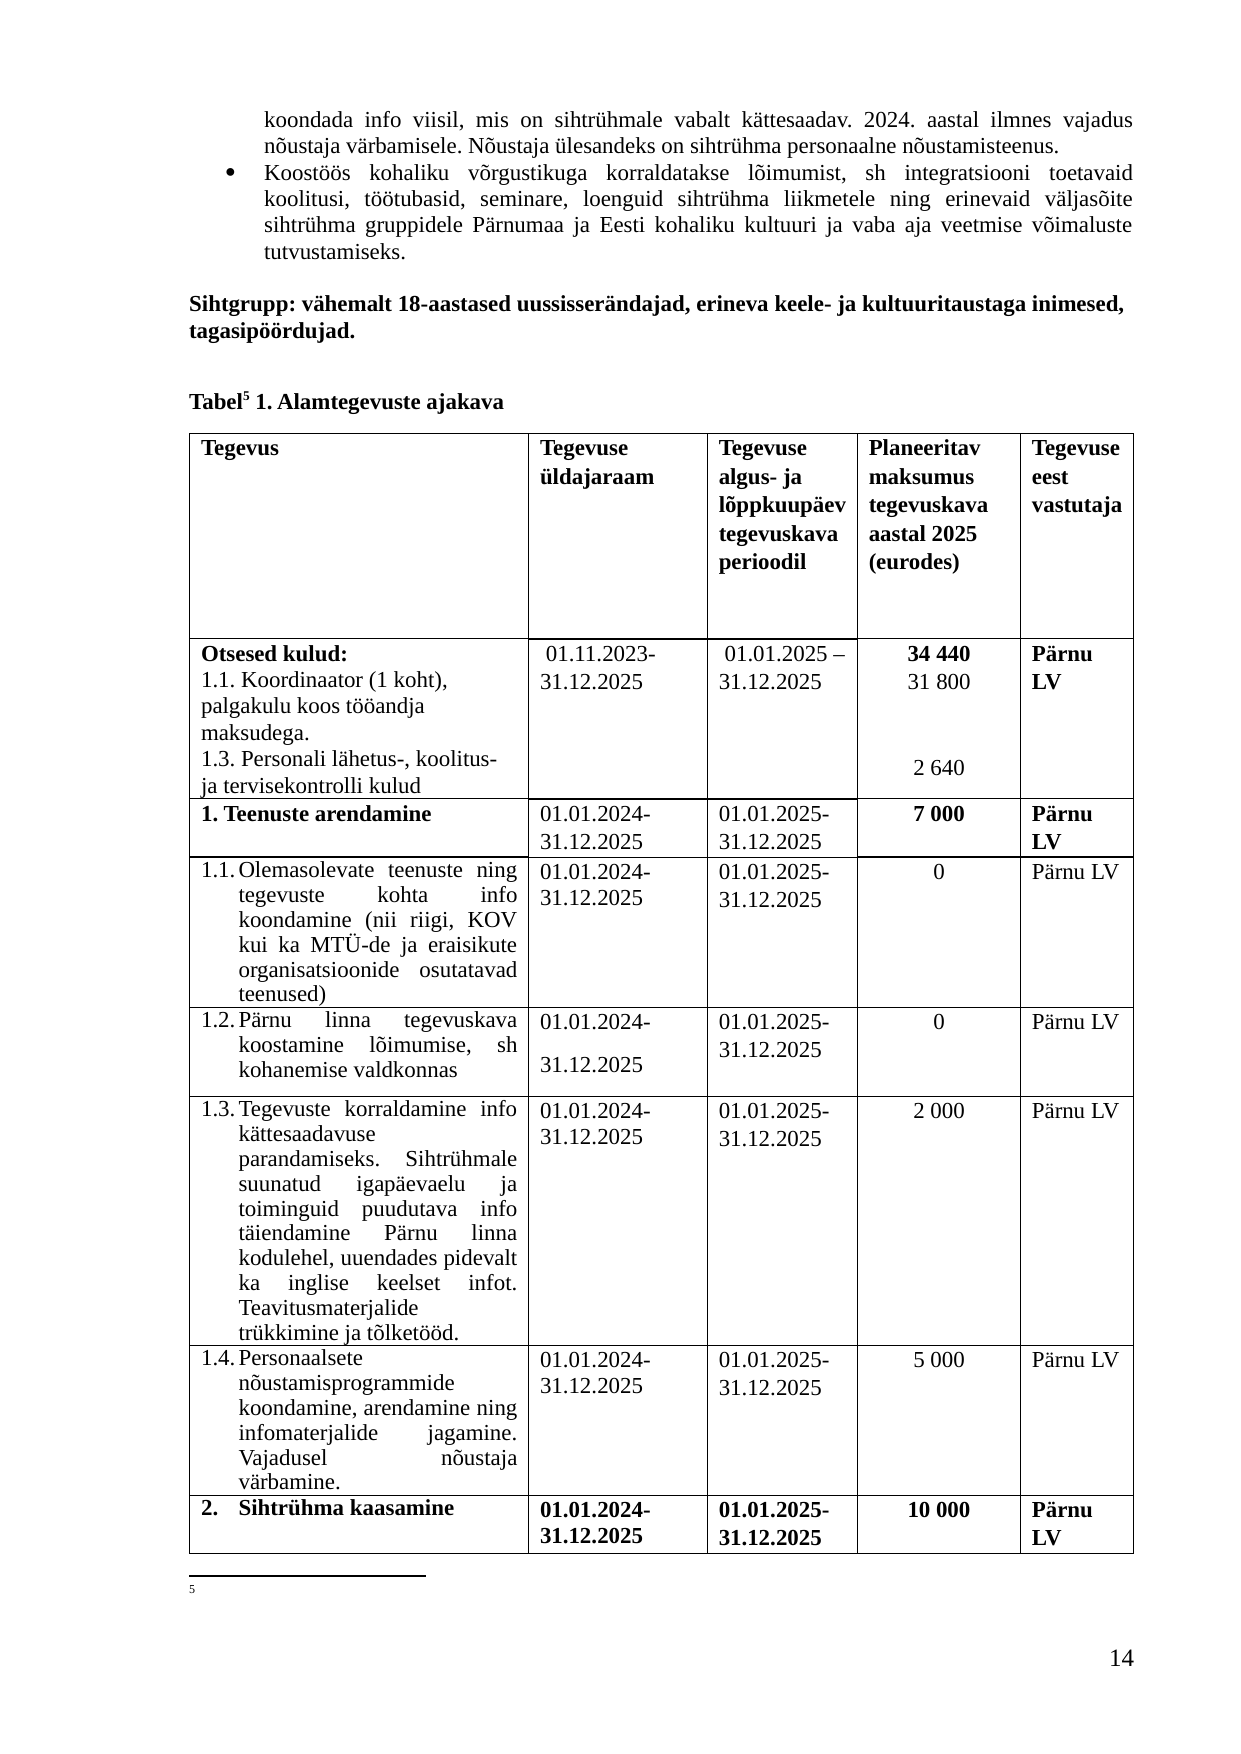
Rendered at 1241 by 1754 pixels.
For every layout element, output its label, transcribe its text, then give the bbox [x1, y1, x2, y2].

table_header Tegevus [190, 434, 528, 638]
table_cell 01.11.2023-31.12.2025 [529, 640, 707, 798]
table_header Tegevuse eest vastutaja [1021, 434, 1133, 638]
table_cell 01.01.2024- 31.12.2025 [529, 1346, 707, 1495]
table_cell 5 000 [858, 1346, 1020, 1495]
table_cell 01.01.2024- 31.12.2025 [529, 1097, 707, 1345]
table_cell 01.01.2025-31.12.2025 [708, 858, 857, 1007]
table_cell Pärnu LV [1021, 858, 1133, 1007]
table_cell 1. Teenuste arendamine [190, 799, 528, 856]
text Sihtgrupp: vähemalt 18-aastased uussisserändajad, erineva keele- ja kultuuritaustaga inimesed, tagasipöördujad. [189, 290, 1134, 343]
table_cell Pärnu LV [1021, 1008, 1133, 1096]
table_cell 01.01.2025-31.12.2025 [708, 1346, 857, 1495]
table_cell 7 000 [858, 799, 1020, 856]
table_cell Pärnu LV [1021, 639, 1133, 798]
table_cell 01.01.2025-31.12.2025 [708, 800, 857, 856]
table_cell 01.01.2025 – 31.12.2025 [708, 640, 857, 798]
table_cell Tegevuste korraldamine info kättesaadavuse parandamiseks. Sihtrühmale suunatud igapäevaelu ja toiminguid puudutava info täiendamine Pärnu linna kodulehel, uuendades pidevalt ka inglise keelset infot. Teavitusmaterjalide trükkimine ja tõlketööd. [190, 1097, 528, 1345]
list Koostöös kohaliku võrgustikuga korraldatakse lõimumist, sh integratsiooni toetavaid koolitusi, töötubasid, seminare, loenguid sihtrühma liikmetele ning erinevaid väljasõite sihtrühma gruppidele Pärnumaa ja Eesti kohaliku kultuuri ja vaba aja veetmise võimaluste tutvustamiseks. [226, 159, 1134, 264]
table_cell 01.01.2024- 31.12.2025 [529, 1008, 707, 1096]
table_cell Pärnu LV [1021, 1097, 1133, 1345]
table_header Tegevuse algus- ja lõppkuupäev tegevuskava perioodil [708, 434, 857, 638]
table_cell Pärnu linna tegevuskava koostamine lõimumise, sh kohanemise valdkonnas [190, 1008, 528, 1096]
table_cell 0 [858, 858, 1020, 1007]
table_cell 34 440 31 800 2 640 [858, 639, 1020, 798]
table_cell Otsesed kulud: 1.1. Koordinaator (1 koht), palgakulu koos tööandja maksudega. 1.3. Personali lähetus-, koolitus- ja tervisekontrolli kulud [190, 639, 528, 798]
table_cell Personaalsete nõustamisprogrammide koondamine, arendamine ning infomaterjalide jagamine. Vajadusel nõustaja värbamine. [190, 1346, 528, 1495]
table_cell 01.01.2025-31.12.2025 [708, 1097, 857, 1345]
table_cell 01.01.2024-31.12.2025 [529, 800, 707, 856]
table_header Planeeritav maksumus tegevuskava aastal 2025 (eurodes) [858, 434, 1020, 638]
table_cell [708, 1496, 857, 1553]
table_cell 2 000 [858, 1097, 1020, 1345]
text Tabel 1. Alamtegevuste ajakava [189, 388, 1134, 414]
table_cell 01.01.2024-31.12.2025 [529, 858, 707, 1007]
table_cell Pärnu LV [1021, 1346, 1133, 1495]
table_cell 0 [858, 1008, 1020, 1096]
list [226, 106, 1134, 159]
table_cell 01.01.2024-31.12.2025 [529, 1496, 707, 1553]
table_cell 01.01.2025-31.12.2025 [708, 1008, 857, 1096]
table_cell Pärnu LV [1021, 799, 1133, 856]
table_cell 10 000 [858, 1496, 1020, 1553]
table_cell Pärnu LV [1021, 1496, 1133, 1553]
table_cell Sihtrühma kaasamine [190, 1496, 528, 1553]
table_header Tegevuse üldajaraam [529, 434, 707, 638]
table_cell Olemasolevate teenuste ning tegevuste kohta info koondamine (nii riigi, KOV kui ka MTÜ-de ja eraisikute organisatsioonide osutatavad teenused) [190, 858, 528, 1007]
